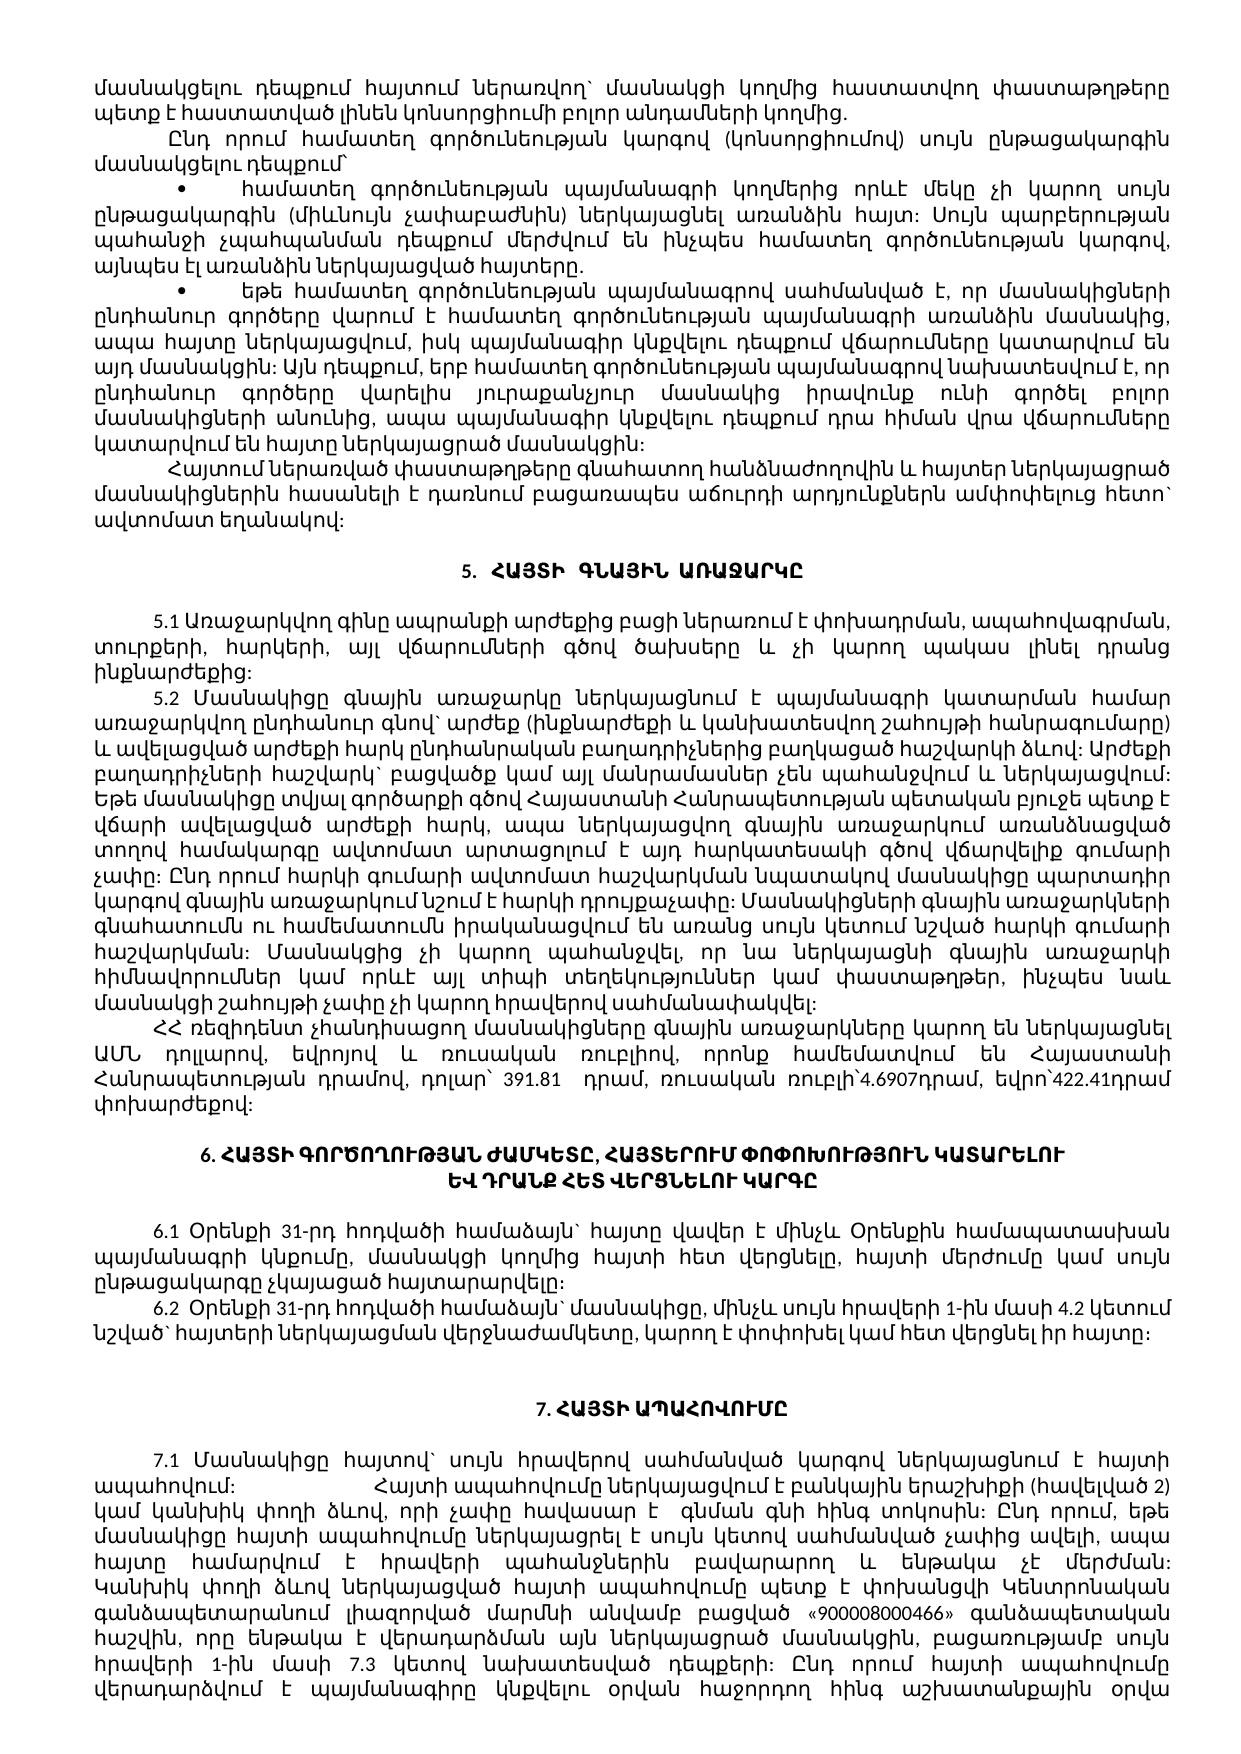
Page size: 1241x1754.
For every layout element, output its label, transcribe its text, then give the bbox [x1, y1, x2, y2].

text Ընդ որում համատեղ գործունեության կարգով (կոնսորցիումով) սույն ընթացակարգին մասնակցելու դեպքում՝ [94, 126, 1171, 177]
text 6. ՀԱՅՏԻ ԳՈՐԾՈՂՈՒԹՅԱՆ ԺԱՄԿԵՏԸ, ՀԱՅՏԵՐՈՒՄ ՓՈՓՈԽՈՒԹՅՈՒՆ ԿԱՏԱՐԵԼՈՒ [94, 1142, 1171, 1168]
text 6.1 Օրենքի 31-րդ հոդվածի համաձայն` հայտը վավեր է մինչև Օրենքին համապատասխան պայմանագրի կնքումը, մասնակցի կողմից հայտի հետ վերցնելը, հայտի մերժումը կամ սույն ընթացակարգը չկայացած հայտարարվելը։ [94, 1219, 1171, 1295]
list համատեղ գործունեության պայմանագրի կողմերից որևէ մեկը չի կարող սույն ընթացակարգին (միևնույն չափաբաժնին) ներկայացնել առանձին հայտ: Սույն պարբերության պահանջի չպահպանման դեպքում մերժվում են ինչպես համատեղ գործունեության կարգով, այնպես էլ առանձին ներկայացված հայտերը. [94, 177, 1171, 278]
text 6.2 Օրենքի 31-րդ հոդվածի համաձայն` մասնակիցը, մինչև սույն հրավերի 1-ին մասի 4.2 կետում նշված` հայտերի ներկայացման վերջնաժամկետը, կարող է փոփոխել կամ հետ վերցնել իր հայտը։ [94, 1295, 1171, 1346]
text 5.2 Մասնակիցը գնային առաջարկը ներկայացնում է պայմանագրի կատարման համար առաջարկվող ընդհանուր գնով` արժեք (ինքնարժեքի և կանխատեսվող շահույթի հանրագումարը) և ավելացված արժեքի հարկ ընդհանրական բաղադրիչներից բաղկացած հաշվարկի ձևով: Արժեքի բաղադրիչների հաշվարկ` բացվածք կամ այլ մանրամասներ չեն պահանջվում և ներկայացվում: Եթե մասնակիցը տվյալ գործարքի գծով Հայաստանի Հանրապետության պետական բյուջե պետք է վճարի ավելացված արժեքի հարկ, ապա ներկայացվող գնային առաջարկում առանձնացված տողով համակարգը ավտոմատ արտացոլում է այդ հարկատեսակի գծով վճարվելիք գումարի չափը: Ընդ որում հարկի գումարի ավտոմատ հաշվարկման նպատակով մասնակիցը պարտադիր կարգով գնային առաջարկում նշում է հարկի դրույքաչափը: Մասնակիցների գնային առաջարկների գնահատումն ու համեմատումն իրականացվում են առանց սույն կետում նշված հարկի գումարի հաշվարկման: Մասնակցից չի կարող պահանջվել, որ նա ներկայացնի գնային առաջարկի հիմնավորումներ կամ որևէ այլ տիպի տեղեկություններ կամ փաստաթղթեր, ինչպես նաև մասնակցի շահույթի չափը չի կարող հրավերով սահմանափակվել: [94, 685, 1171, 1015]
text ԵՎ ԴՐԱՆՔ ՀԵՏ ՎԵՐՑՆԵԼՈՒ ԿԱՐԳԸ [94, 1168, 1171, 1193]
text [94, 1447, 1171, 1702]
text ՀՀ ռեզիդենտ չհանդիսացող մասնակիցները գնային առաջարկները կարող են ներկայացնել ԱՄՆ դոլլարով, եվրոյով և ռուսական ռուբլիով, որոնք համեմատվում են Հայաստանի Հանրապետության դրամով, դոլար՝ 391.81 դրամ, ռուսական ռուբլի՝4.6907դրամ, եվրո՝422.41դրամ փոխարժեքով: [94, 1015, 1171, 1117]
text 7. ՀԱՅՏԻ ԱՊԱՀՈՎՈՒՄԸ [94, 1397, 1171, 1422]
text 5.1 Առաջարկվող գինը ապրանքի արժեքից բացի ներառում է փոխադրման, ապահովագրման, տուրքերի, հարկերի, այլ վճարումների գծով ծախսերը և չի կարող պակաս լինել դրանց ինքնարժեքից: [94, 609, 1171, 685]
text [94, 75, 1171, 126]
text 5. ՀԱՅՏԻ ԳՆԱՅԻՆ ԱՌԱՋԱՐԿԸ [94, 558, 1171, 583]
list եթե համատեղ գործունեության պայմանագրով սահմանված է, որ մասնակիցների ընդհանուր գործերը վարում է համատեղ գործունեության պայմանագրի առանձին մասնակից, ապա հայտը ներկայացվում, իսկ պայմանագիր կնքվելու դեպքում վճարումները կատարվում են այդ մասնակցին: Այն դեպքում, երբ համատեղ գործունեության պայմանագրով նախատեսվում է, որ ընդհանուր գործերը վարելիս յուրաքանչյուր մասնակից իրավունք ունի գործել բոլոր մասնակիցների անունից, ապա պայմանագիր կնքվելու դեպքում դրա հիման վրա վճարումները կատարվում են հայտը ներկայացրած մասնակցին: [94, 278, 1171, 456]
text Հայտում ներառված փաստաթղթերը գնահատող հանձնաժողովին և հայտեր ներկայացրած մասնակիցներին հասանելի է դառնում բացառապես աճուրդի արդյունքներն ամփոփելուց հետո` ավտոմատ եղանակով: [94, 456, 1171, 532]
